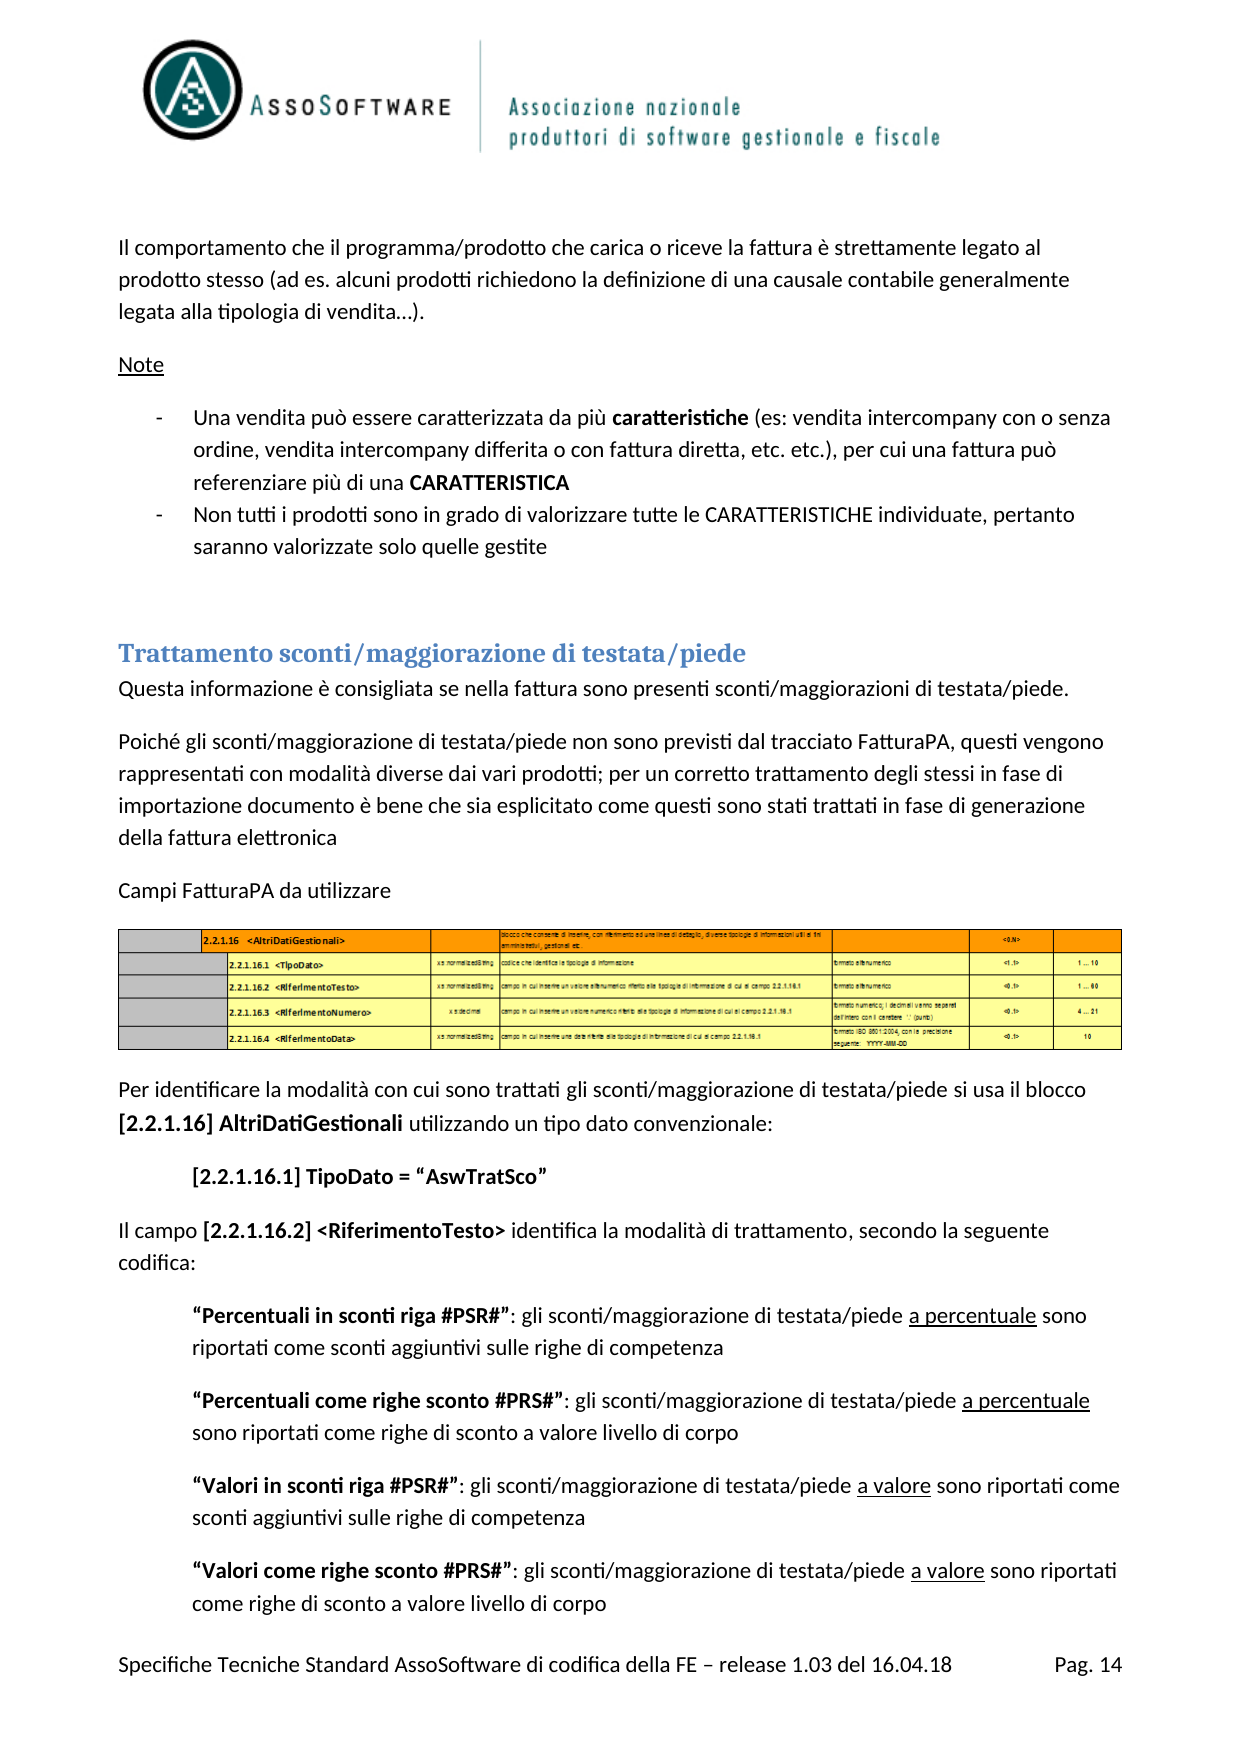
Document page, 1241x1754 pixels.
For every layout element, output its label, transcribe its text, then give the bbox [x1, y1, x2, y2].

text Note [118, 350, 1122, 378]
picture [118, 929, 1123, 1051]
text Il campo [2.2.1.16.2] <RiferimentoTesto> identifica la modalità di trattamento, secondo la seguente codifica: [118, 1216, 1122, 1276]
text “Percentuali come righe sconto #PRS#”: gli sconti/maggiorazione di testata/piede a percentuale sono riportati come righe di sconto a valore livello di corpo [192, 1386, 1122, 1446]
text Poiché gli sconti/maggiorazione di testata/piede non sono previsti dal tracciato FatturaPA, questi vengono rappresentati con modalità diverse dai vari prodotti; per un corretto trattamento degli stessi in fase di importazione documento è bene che sia esplicitato come questi sono stati trattati in fase di generazione della fattura elettronica [118, 727, 1122, 852]
text Per identificare la modalità con cui sono trattati gli sconti/maggiorazione di testata/piede si usa il blocco [2.2.1.16] AltriDatiGestionali utilizzando un tipo dato convenzionale: [118, 1076, 1122, 1137]
picture [118, 6, 1123, 153]
text Il comportamento che il programma/prodotto che carica o riceve la fattura è strettamente legato al prodotto stesso (ad es. alcuni prodotti richiedono la definizione di una causale contabile generalmente legata alla tipologia di vendita…). [118, 233, 1122, 325]
text “Valori in sconti riga #PSR#”: gli sconti/maggiorazione di testata/piede a valore sono riportati come sconti aggiuntivi sulle righe di competenza [192, 1471, 1122, 1532]
subtitle Trattamento sconti/maggiorazione di testata/piede [118, 638, 1122, 669]
text “Percentuali in sconti riga #PSR#”: gli sconti/maggiorazione di testata/piede a percentuale sono riportati come sconti aggiuntivi sulle righe di competenza [192, 1301, 1122, 1361]
text Campi FatturaPA da utilizzare [118, 877, 1122, 904]
text [2.2.1.16.1] TipoDato = “AswTratSco” [118, 1162, 1122, 1191]
text Questa informazione è consigliata se nella fattura sono presenti sconti/maggiorazioni di testata/piede. [118, 674, 1122, 702]
list Non tutti i prodotti sono in grado di valorizzare tutte le CARATTERISTICHE individuate, pertanto saranno valorizzate solo quelle gestite [156, 500, 1122, 560]
list Una vendita può essere caratterizzata da più caratteristiche (es: vendita intercompany con o senza ordine, vendita intercompany differita o con fattura diretta, etc. etc.), per cui una fattura può referenziare più di una CARATTERISTICA [156, 403, 1122, 496]
text “Valori come righe sconto #PRS#”: gli sconti/maggiorazione di testata/piede a valore sono riportati come righe di sconto a valore livello di corpo [192, 1557, 1122, 1617]
